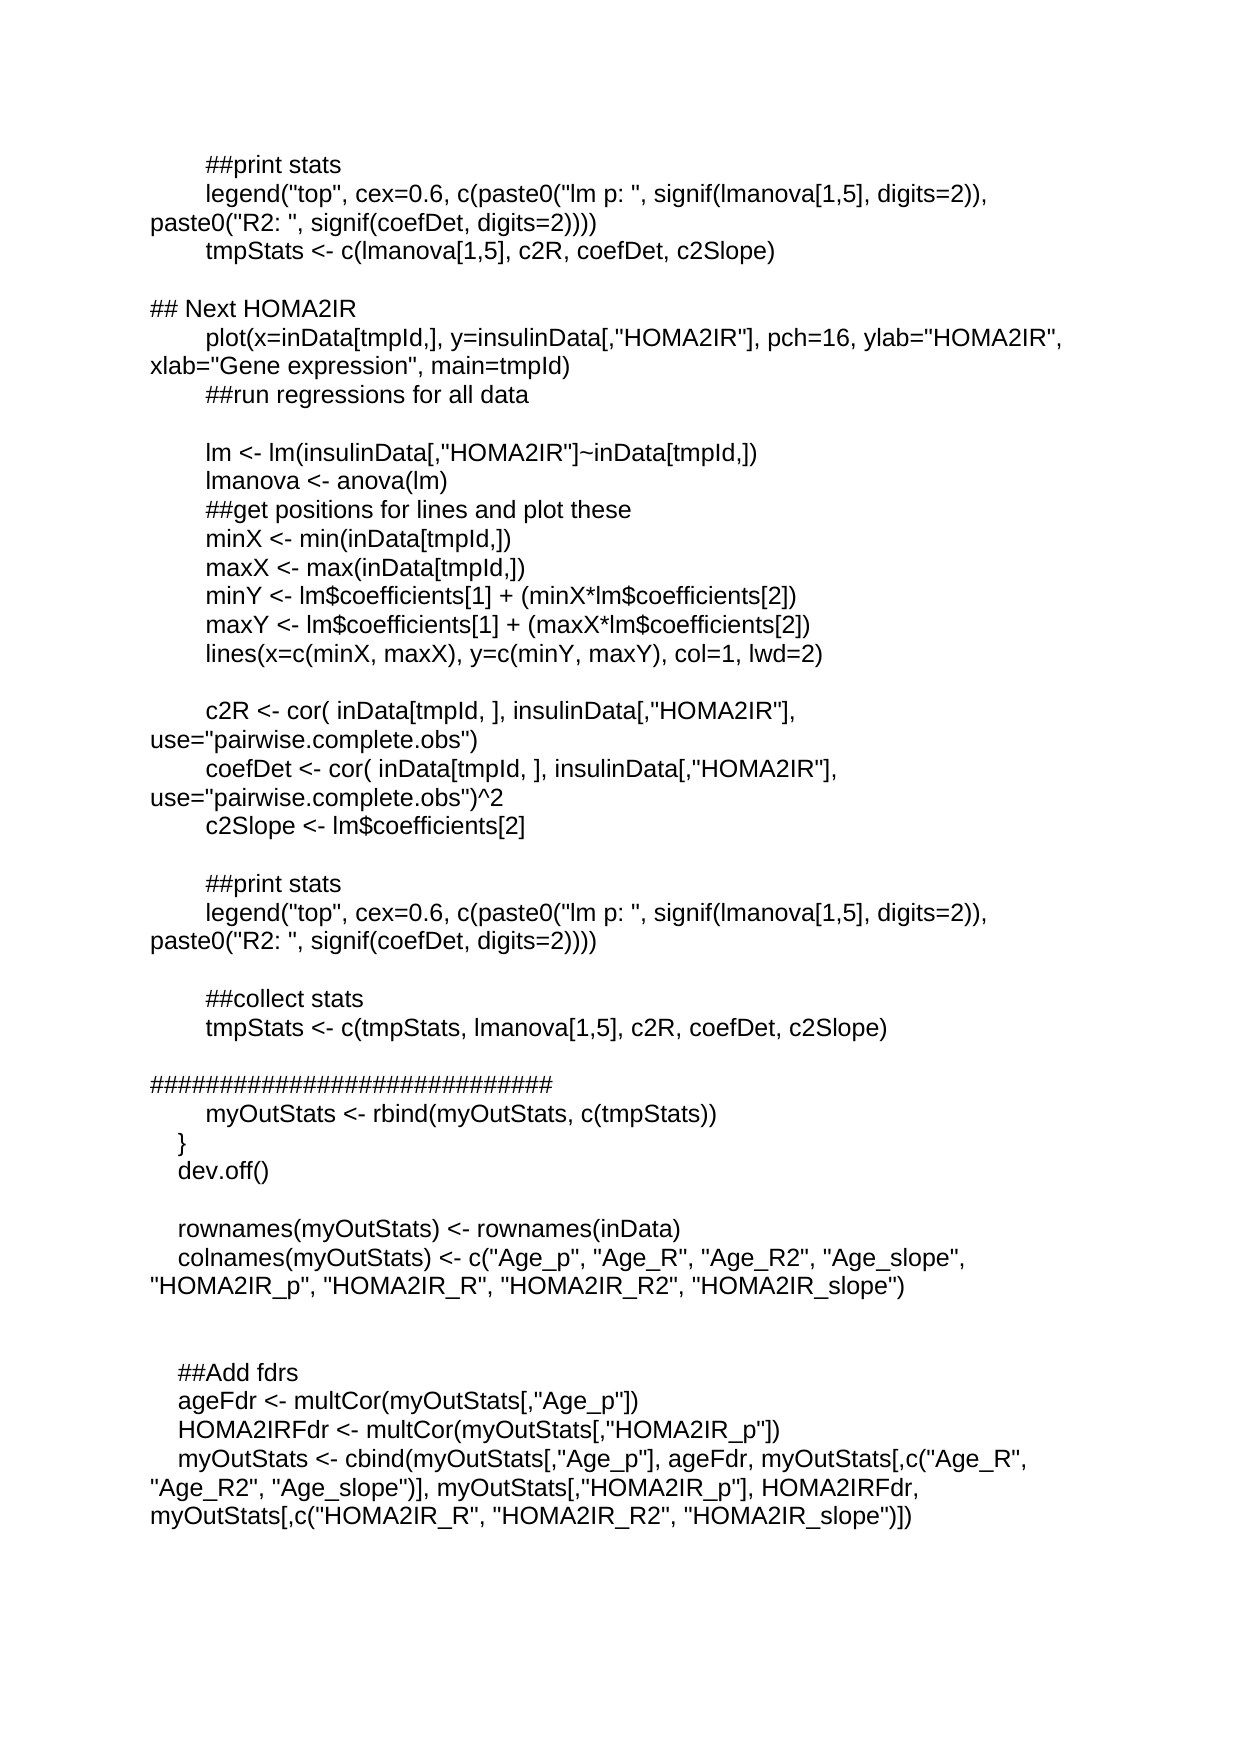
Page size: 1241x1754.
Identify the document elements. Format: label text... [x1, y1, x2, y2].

text plot(x=inData[tmpId,], y=insulinData[,"HOMA2IR"], pch=16, ylab="HOMA2IR", xlab="Gene expression", main=tmpId) [150, 322, 1090, 380]
text ## Next HOMA2IR [150, 294, 1090, 322]
text rownames(myOutStats) <- rownames(inData) [150, 1214, 1090, 1242]
text HOMA2IRFdr <- multCor(myOutStats[,"HOMA2IR_p"]) [150, 1415, 1090, 1444]
text lmanova <- anova(lm) [150, 466, 1090, 495]
text ##collect stats [150, 984, 1090, 1012]
text tmpStats <- c(lmanova[1,5], c2R, coefDet, c2Slope) [150, 236, 1090, 265]
text ##get positions for lines and plot these [150, 495, 1090, 524]
text maxY <- lm$coefficients[1] + (maxX*lm$coefficients[2]) [150, 610, 1090, 639]
text myOutStats <- cbind(myOutStats[,"Age_p"], ageFdr, myOutStats[,c("Age_R", "Age_R2", "Age_slope")], myOutStats[,"HOMA2IR_p"], HOMA2IRFdr, myOutStats[,c("HOMA2IR_R", "HOMA2IR_R2", "HOMA2IR_slope")]) [150, 1444, 1090, 1530]
text minY <- lm$coefficients[1] + (minX*lm$coefficients[2]) [150, 581, 1090, 610]
text lm <- lm(insulinData[,"HOMA2IR"]~inData[tmpId,]) [150, 437, 1090, 466]
text ############################# [150, 1070, 1090, 1099]
text maxX <- max(inData[tmpId,]) [150, 552, 1090, 581]
text colnames(myOutStats) <- c("Age_p", "Age_R", "Age_R2", "Age_slope", "HOMA2IR_p", "HOMA2IR_R", "HOMA2IR_R2", "HOMA2IR_slope") [150, 1242, 1090, 1300]
text lines(x=c(minX, maxX), y=c(minY, maxY), col=1, lwd=2) [150, 639, 1090, 667]
text dev.off() [150, 1156, 1090, 1185]
text coefDet <- cor( inData[tmpId, ], insulinData[,"HOMA2IR"], use="pairwise.complete.obs")^2 [150, 754, 1090, 811]
text } [150, 1127, 1090, 1156]
text ##print stats [150, 150, 1090, 179]
text tmpStats <- c(tmpStats, lmanova[1,5], c2R, coefDet, c2Slope) [150, 1012, 1090, 1041]
text c2R <- cor( inData[tmpId, ], insulinData[,"HOMA2IR"], use="pairwise.complete.obs") [150, 696, 1090, 754]
text myOutStats <- rbind(myOutStats, c(tmpStats)) [150, 1099, 1090, 1127]
text legend("top", cex=0.6, c(paste0("lm p: ", signif(lmanova[1,5], digits=2)), paste0("R2: ", signif(coefDet, digits=2)))) [150, 897, 1090, 955]
text ##run regressions for all data [150, 380, 1090, 409]
text c2Slope <- lm$coefficients[2] [150, 811, 1090, 840]
text ##print stats [150, 869, 1090, 897]
text minX <- min(inData[tmpId,]) [150, 524, 1090, 552]
text legend("top", cex=0.6, c(paste0("lm p: ", signif(lmanova[1,5], digits=2)), paste0("R2: ", signif(coefDet, digits=2)))) [150, 179, 1090, 236]
text ##Add fdrs [150, 1357, 1090, 1386]
text ageFdr <- multCor(myOutStats[,"Age_p"]) [150, 1386, 1090, 1415]
